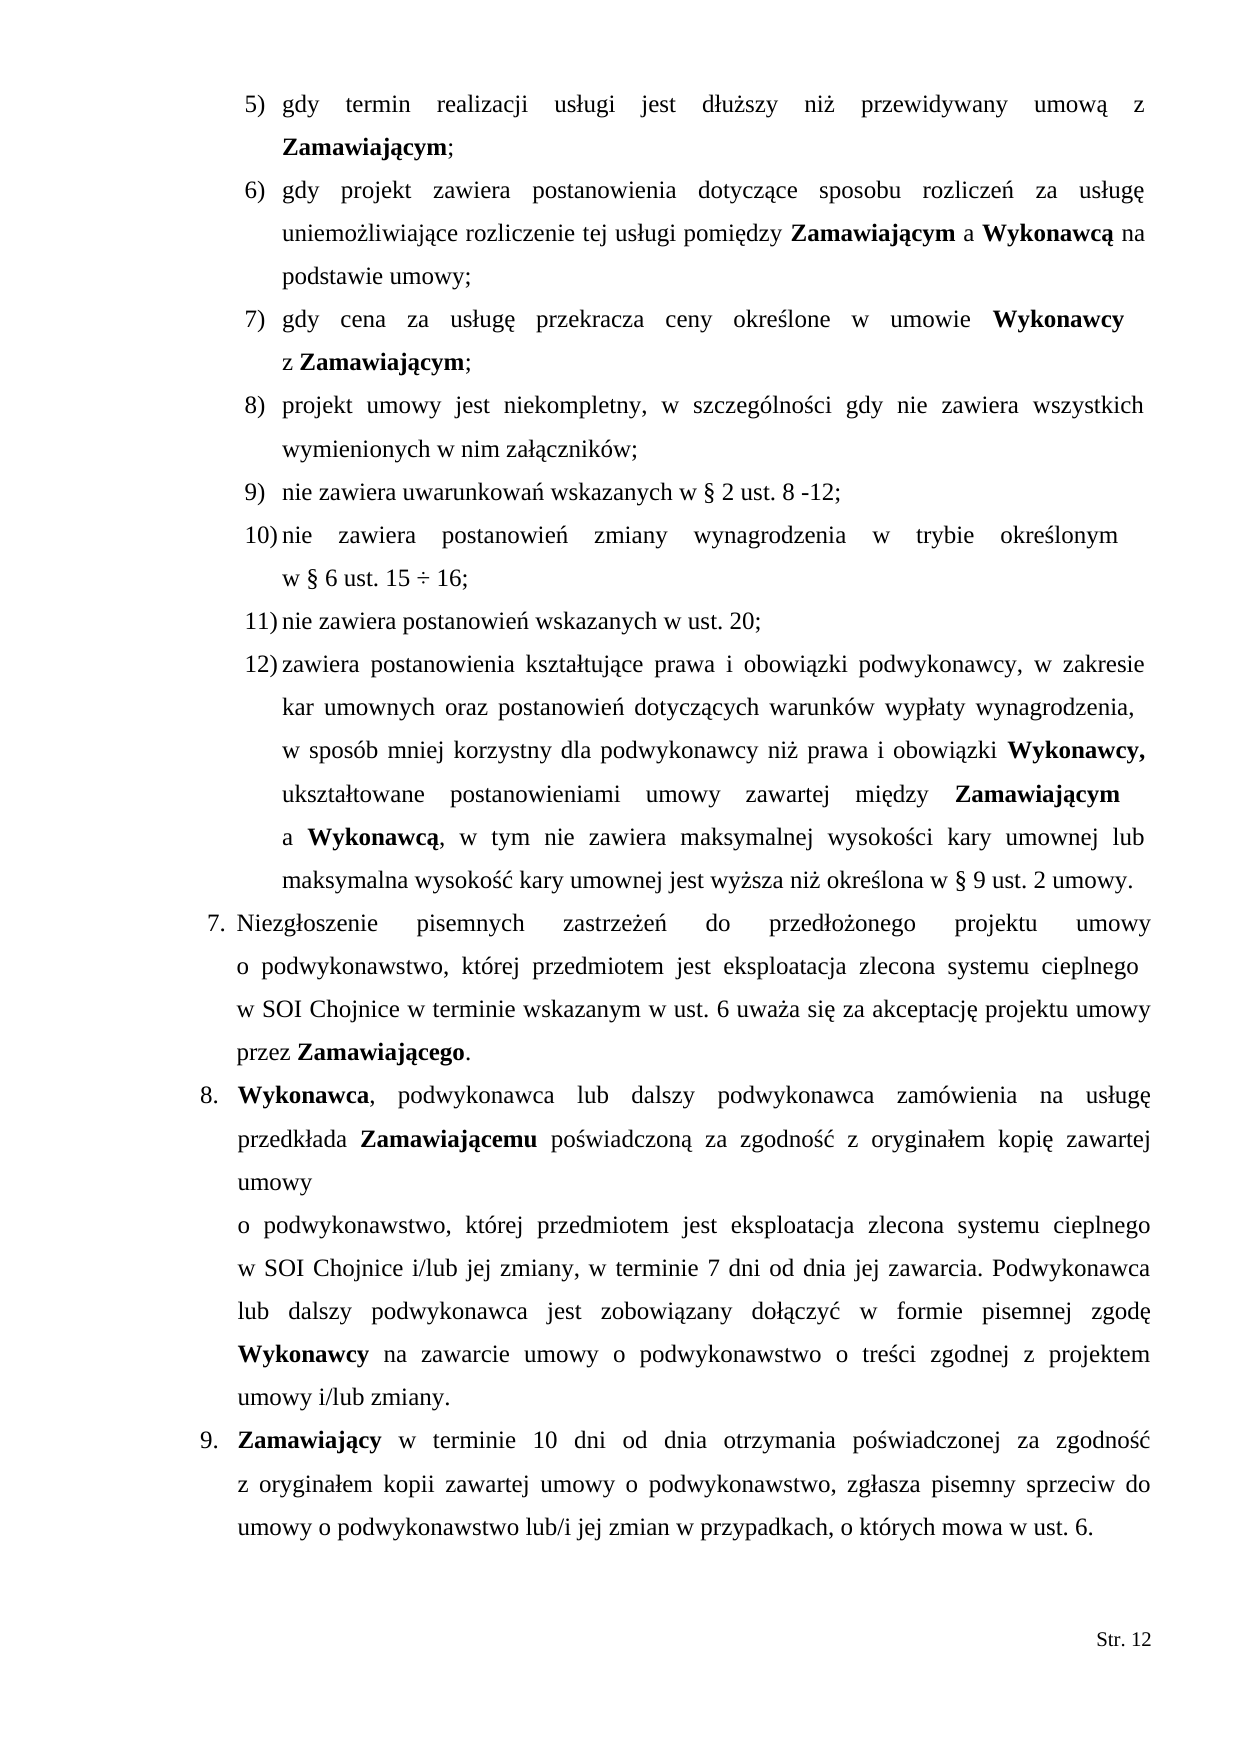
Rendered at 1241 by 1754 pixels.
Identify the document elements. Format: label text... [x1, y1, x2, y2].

list gdy projekt zawiera postanowienia dotyczące sposobu rozliczeń za usługę uniemożliwiające rozliczenie tej usługi pomiędzy Zamawiającym a Wykonawcą na podstawie umowy; [244, 175, 1145, 290]
list nie zawiera postanowień zmiany wynagrodzenia w trybie określonym w § 6 ust. 15 ÷ 16; [244, 520, 1145, 592]
list gdy termin realizacji usługi jest dłuższy niż przewidywany umową z Zamawiającym; [244, 89, 1145, 161]
list nie zawiera postanowień wskazanych w ust. 20; [244, 606, 1145, 635]
list Niezgłoszenie pisemnych zastrzeżeń do przedłożonego projektu umowy o podwykonawstwo, której przedmiotem jest eksploatacja zlecona systemu cieplnego w SOI Chojnice w terminie wskazanym w ust. 6 uważa się za akceptację projektu umowy przez Zamawiającego. [207, 908, 1152, 1066]
list Wykonawca, podwykonawca lub dalszy podwykonawca zamówienia na usługę przedkłada Zamawiającemu poświadczoną za zgodność z oryginałem kopię zawartej umowy o podwykonawstwo, której przedmiotem jest eksploatacja zlecona systemu cieplnego w SOI Chojnice i/lub jej zmiany, w terminie 7 dni od dnia jej zawarcia. Podwykonawca lub dalszy podwykonawca jest zobowiązany dołączyć w formie pisemnej zgodę Wykonawcy na zawarcie umowy o podwykonawstwo o treści zgodnej z projektem umowy i/lub zmiany. [200, 1081, 1152, 1411]
list gdy cena za usługę przekracza ceny określone w umowie Wykonawcy z Zamawiającym; [244, 304, 1145, 376]
list zawiera postanowienia kształtujące prawa i obowiązki podwykonawcy, w zakresie kar umownych oraz postanowień dotyczących warunków wypłaty wynagrodzenia, w sposób mniej korzystny dla podwykonawcy niż prawa i obowiązki Wykonawcy, ukształtowane postanowieniami umowy zawartej między Zamawiającym a Wykonawcą, w tym nie zawiera maksymalnej wysokości kary umownej lub maksymalna wysokość kary umownej jest wyższa niż określona w § 9 ust. 2 umowy. [244, 649, 1145, 894]
list projekt umowy jest niekompletny, w szczególności gdy nie zawiera wszystkich wymienionych w nim załączników; [244, 391, 1145, 462]
list nie zawiera uwarunkowań wskazanych w § 2 ust. 8 -12; [244, 477, 1145, 506]
list Zamawiający w terminie 10 dni od dnia otrzymania poświadczonej za zgodność z oryginałem kopii zawartej umowy o podwykonawstwo, zgłasza pisemny sprzeciw do umowy o podwykonawstwo lub/i jej zmian w przypadkach, o których mowa w ust. 6. [200, 1426, 1152, 1541]
